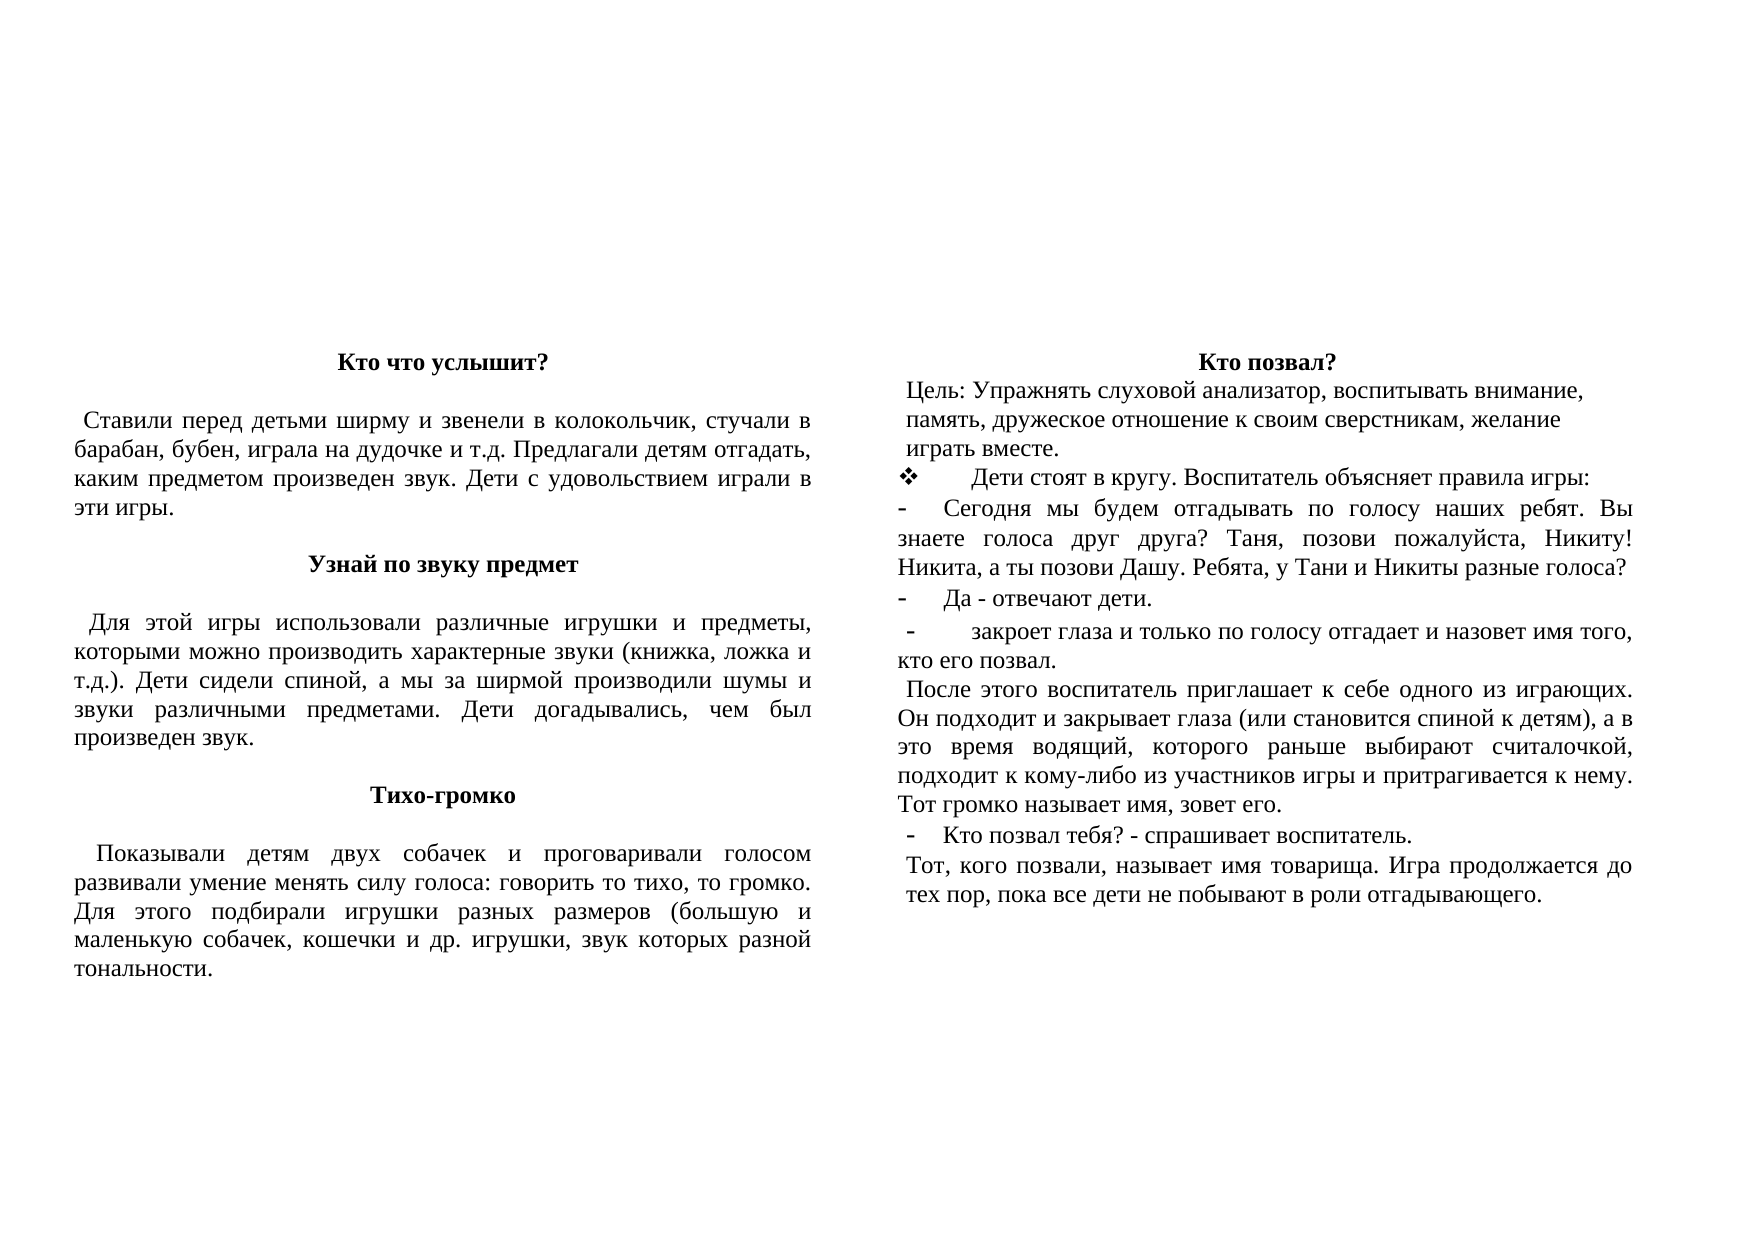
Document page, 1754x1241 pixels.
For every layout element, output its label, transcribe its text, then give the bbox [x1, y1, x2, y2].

text Тот, кого позвали, называет имя товарища. Игра продолжается до тех пор, пока все дети не побывают в роли отгадывающего. [906, 850, 1634, 907]
text Ставили перед детьми ширму и звенели в колокольчик, стучали в барабан, бубен, играла на дудочке и т.д. Предлагали детям отгадать, каким предметом произведен звук. Дети с удовольствием играли в эти игры. [74, 405, 812, 520]
list Сегодня мы будем отгадывать по голосу наших ребят. Вы знаете голоса друг друга? Таня, позови пожалуйста, Никиту! Никита, а ты позови Дашу. Ребята, у Тани и Никиты разные голоса? [897, 490, 1634, 580]
text Тихо-громко [74, 780, 812, 809]
list Кто позвал тебя? - спрашивает воспитатель. [906, 818, 1636, 850]
text Цель: Упражнять слуховой анализатор, воспитывать внимание, память, дружеское отношение к своим сверстникам, желание играть вместе. [906, 375, 1634, 462]
list закроет глаза и только по голосу отгадает и назовет имя того, кто его позвал. [897, 613, 1634, 674]
text Узнай по звуку предмет [74, 549, 812, 578]
text После этого воспитатель приглашает к себе одного из играющих. Он подходит и закрывает глаза (или становится спиной к детям), а в это время водящий, которого раньше выбирают считалочкой, подходит к кому-либо из участников игры и притрагивается к нему. Тот громко называет имя, зовет его. [897, 674, 1634, 818]
text Кто позвал? [899, 347, 1636, 375]
list Дети стоят в кругу. Воспитатель объясняет правила игры: [897, 462, 1636, 490]
list Да - отвечают дети. [897, 580, 1636, 613]
text Показывали детям двух собачек и проговаривали голосом развивали умение менять силу голоса: говорить то тихо, то громко. Для этого подбирали игрушки разных размеров (большую и маленькую собачек, кошечки и др. игрушки, звук которых разной тональности. [74, 838, 812, 982]
text Для этой игры использовали различные игрушки и предметы, которыми можно производить характерные звуки (книжка, ложка и т.д.). Дети сидели спиной, а мы за ширмой производили шумы и звуки различными предметами. Дети догадывались, чем был произведен звук. [74, 607, 812, 751]
text Кто что услышит? [74, 347, 812, 376]
